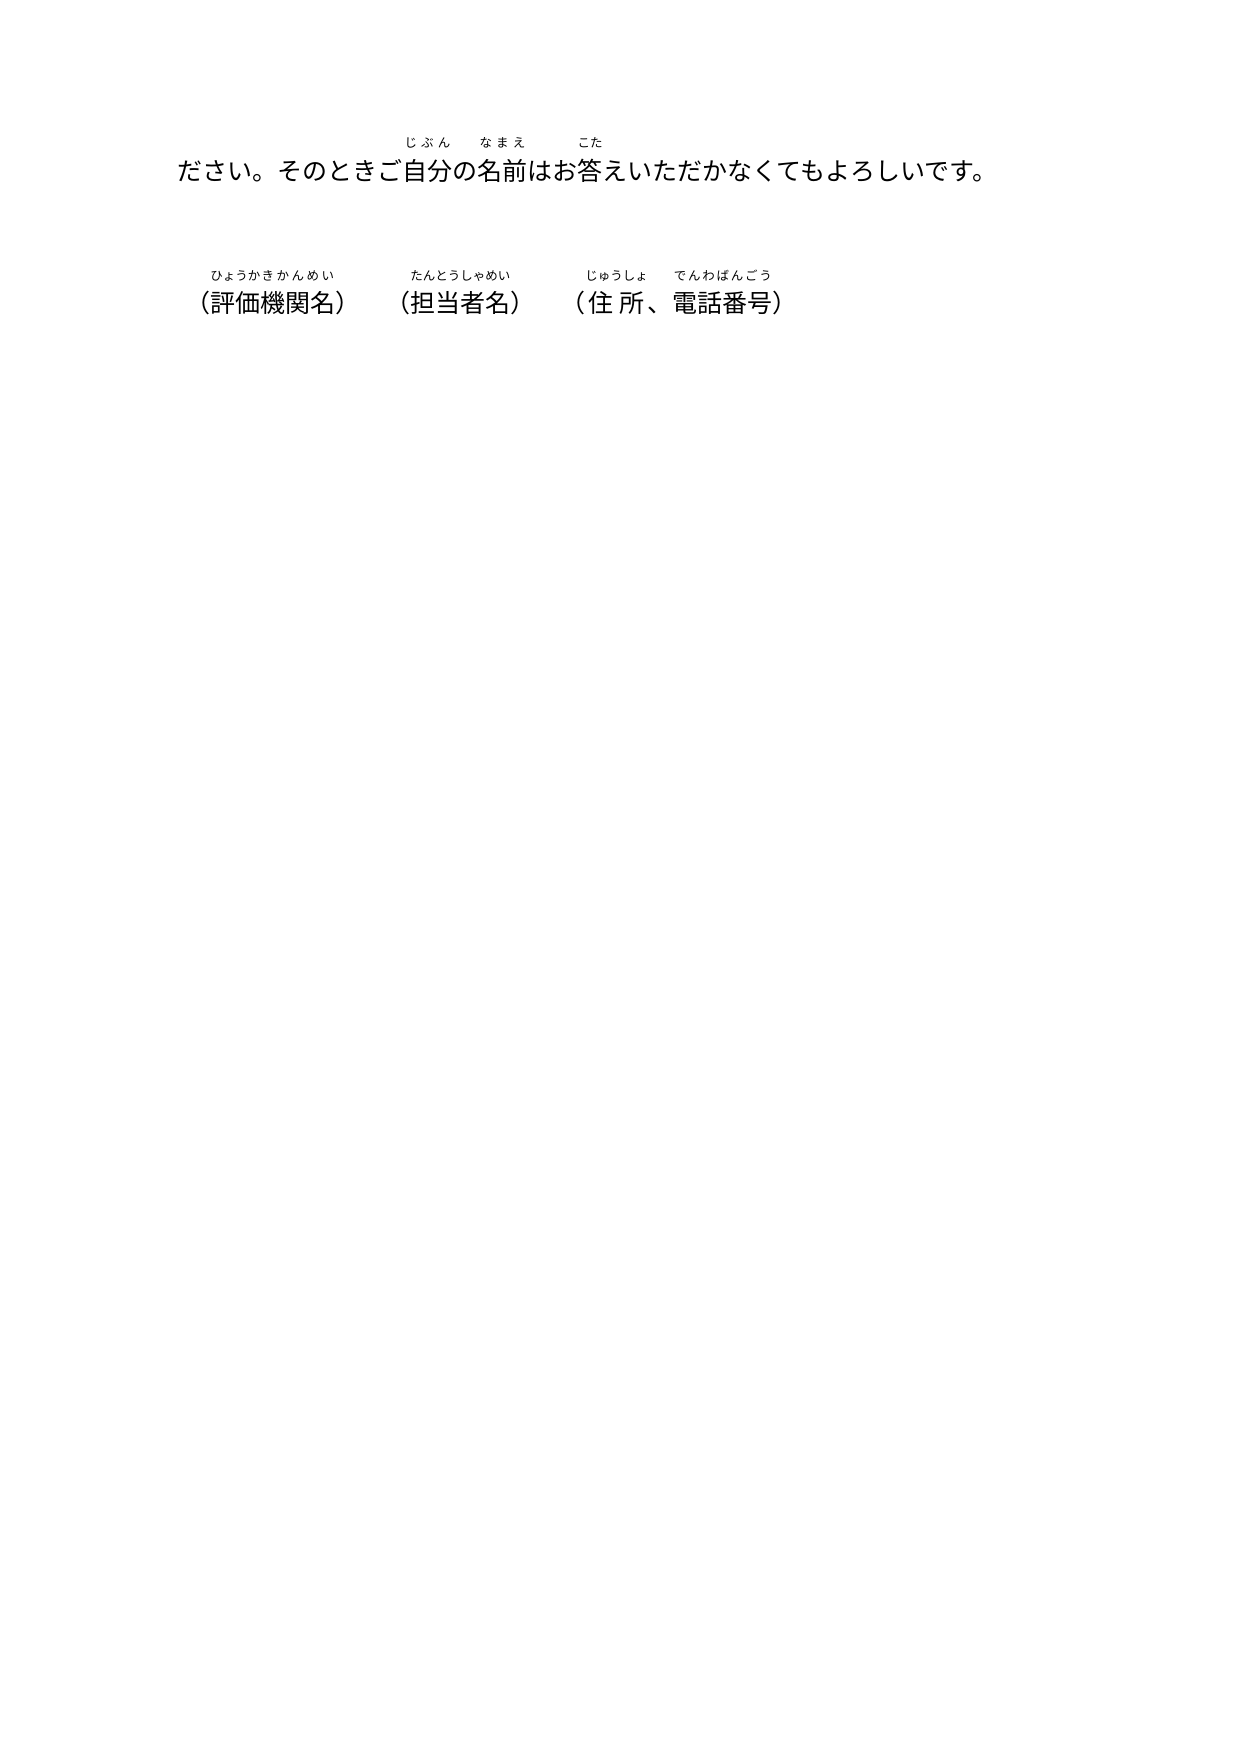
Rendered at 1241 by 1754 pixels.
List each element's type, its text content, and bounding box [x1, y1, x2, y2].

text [148, 133, 1092, 188]
text （） （） （、） [185, 266, 1092, 320]
